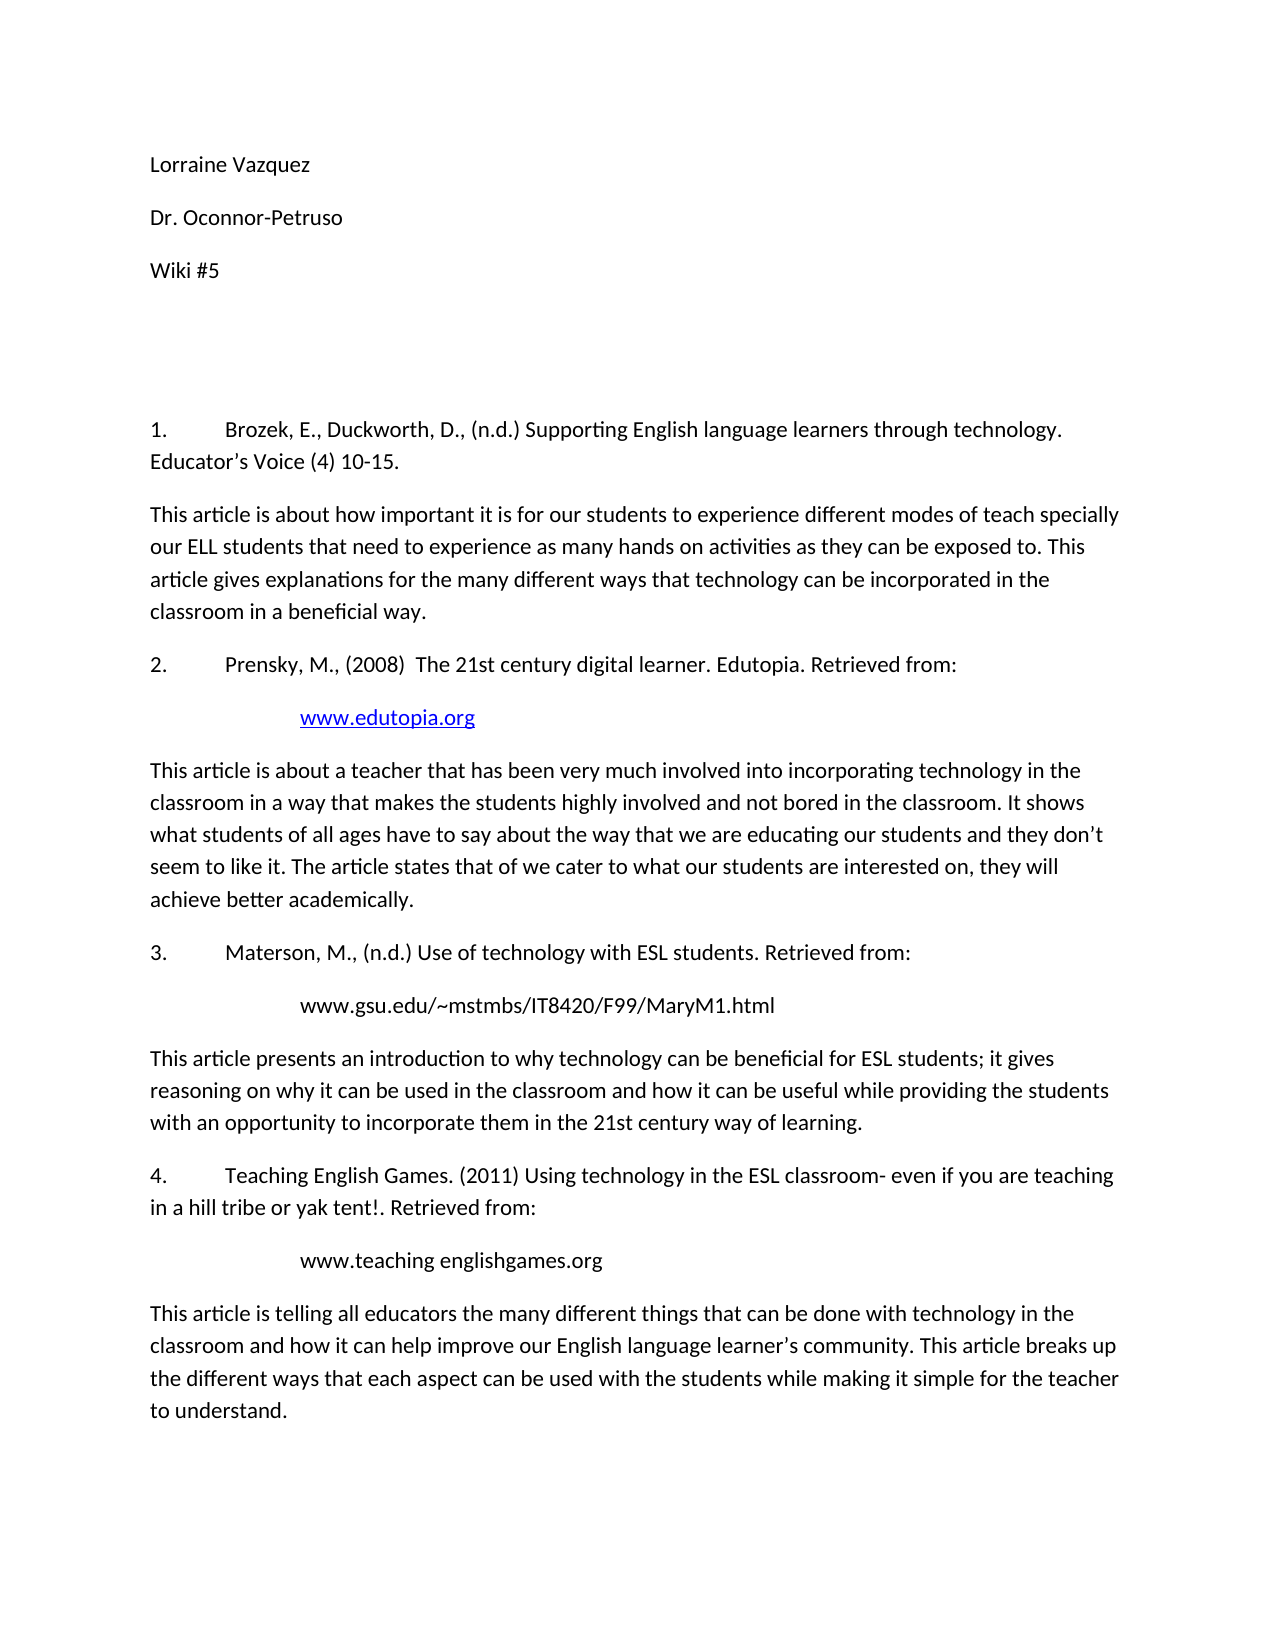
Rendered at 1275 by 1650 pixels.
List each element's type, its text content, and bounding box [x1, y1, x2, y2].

text This article is telling all educators the many different things that can be done with technology in the classroom and how it can help improve our English language learner’s community. This article breaks up the different ways that each aspect can be used with the students while making it simple for the teacher to understand. [150, 1299, 1125, 1424]
text 3. Materson, M., (n.d.) Use of technology with ESL students. Retrieved from: [150, 938, 1125, 966]
text www.edutopia.org [150, 703, 1125, 731]
text This article presents an introduction to why technology can be beneficial for ESL students; it gives reasoning on why it can be used in the classroom and how it can be useful while providing the students with an opportunity to incorporate them in the 21st century way of learning. [150, 1044, 1125, 1136]
text 1. Brozek, E., Duckworth, D., (n.d.) Supporting English language learners through technology. Educator’s Voice (4) 10-15. [150, 415, 1125, 475]
text Lorraine Vazquez [150, 150, 1125, 178]
text www.teaching englishgames.org [150, 1246, 1125, 1274]
text This article is about a teacher that has been very much involved into incorporating technology in the classroom in a way that makes the students highly involved and not bored in the classroom. It shows what students of all ages have to say about the way that we are educating our students and they don’t seem to like it. The article states that of we cater to what our students are interested on, they will achieve better academically. [150, 756, 1125, 913]
text 2. Prensky, M., (2008) The 21st century digital learner. Edutopia. Retrieved from: [150, 650, 1125, 678]
text 4. Teaching English Games. (2011) Using technology in the ESL classroom- even if you are teaching in a hill tribe or yak tent!. Retrieved from: [150, 1161, 1125, 1221]
text Wiki #5 [150, 256, 1125, 284]
text www.gsu.edu/~mstmbs/IT8420/F99/MaryM1.html [150, 991, 1125, 1019]
text Dr. Oconnor-Petruso [150, 203, 1125, 231]
text This article is about how important it is for our students to experience different modes of teach specially our ELL students that need to experience as many hands on activities as they can be exposed to. This article gives explanations for the many different ways that technology can be incorporated in the classroom in a beneficial way. [150, 500, 1125, 625]
